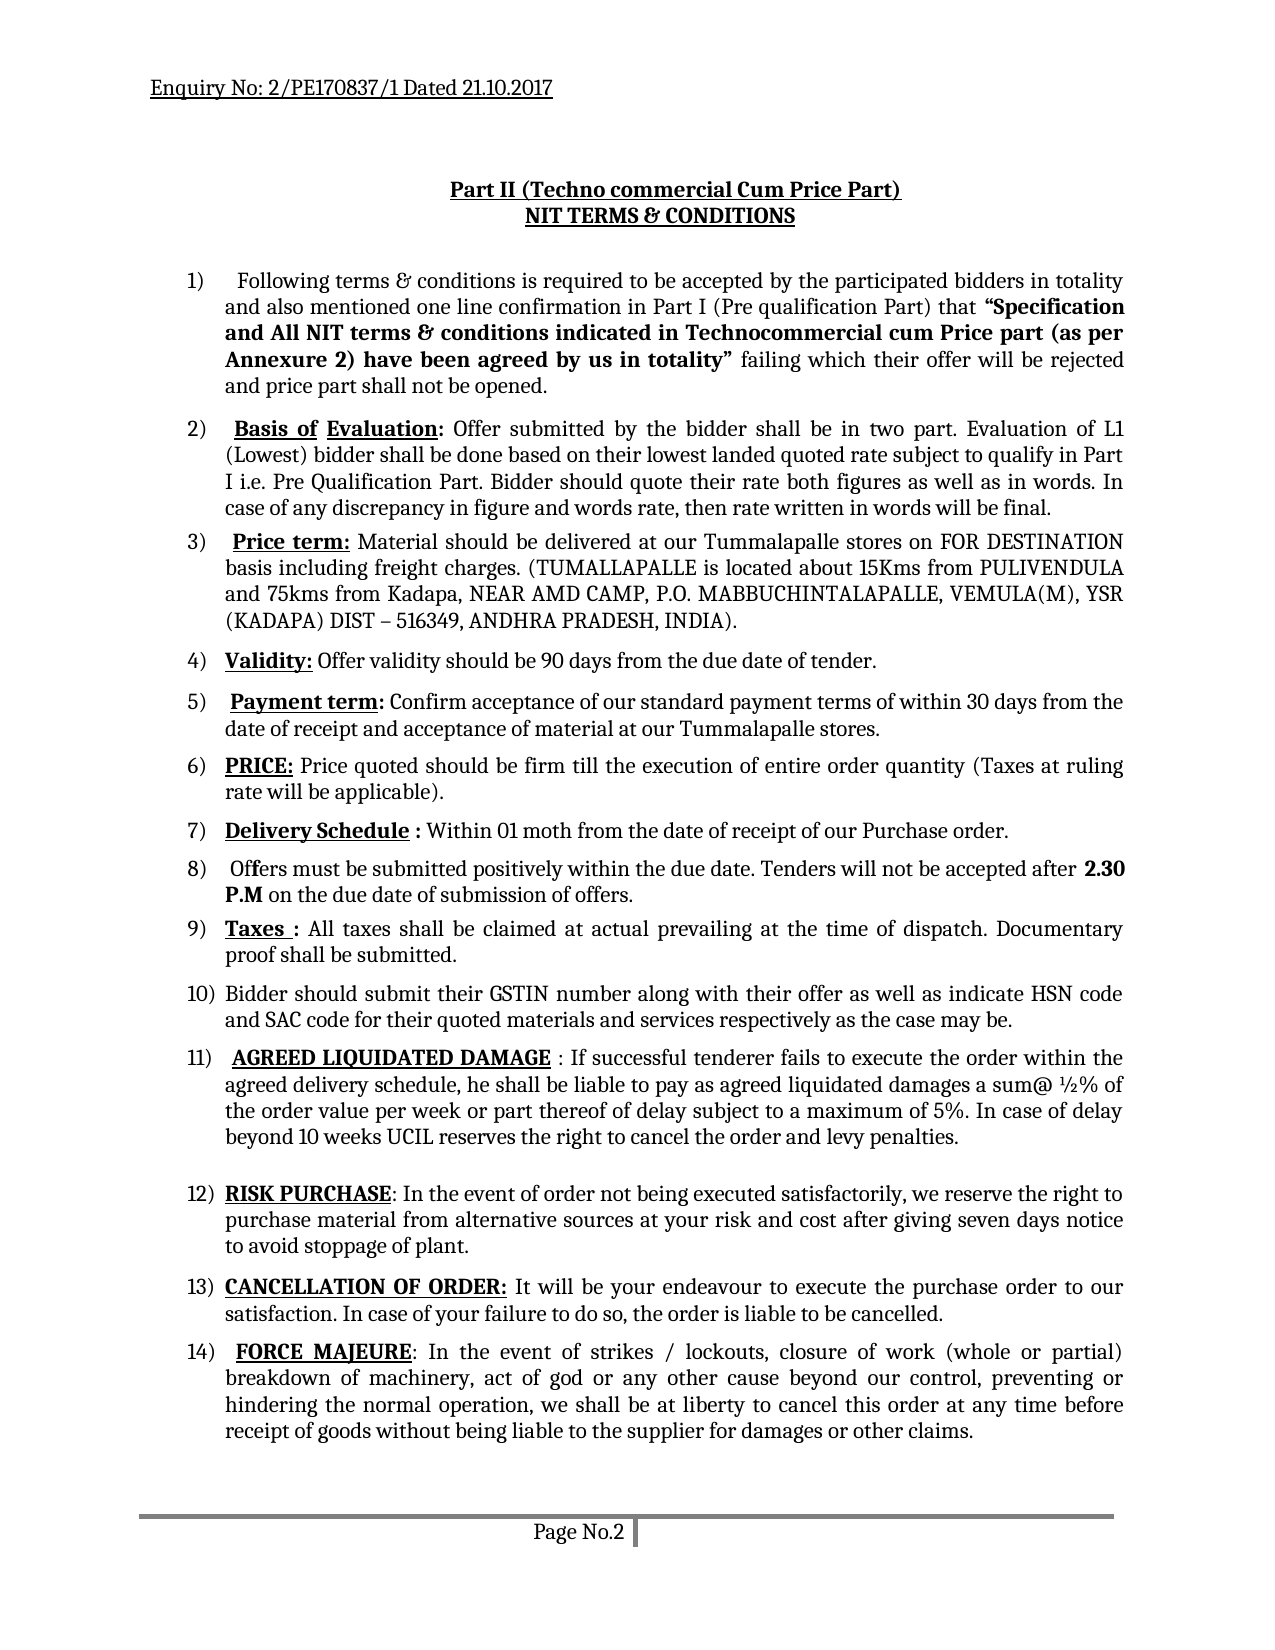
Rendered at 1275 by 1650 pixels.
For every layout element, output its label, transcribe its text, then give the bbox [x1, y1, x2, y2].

list PRICE: Price quoted should be firm till the execution of entire order quantity (Taxes at ruling rate will be applicable). [187, 753, 1125, 805]
text NIT TERMS & CONDITIONS [450, 203, 1125, 229]
list Following terms & conditions is required to be accepted by the participated bidders in totality and also mentioned one line confirmation in Part I (Pre qualification Part) that “Specification and All NIT terms & conditions indicated in Technocommercial cum Price part (as per Annexure 2) have been agreed by us in totality” failing which their offer will be rejected and price part shall not be opened. [187, 267, 1125, 399]
list Offers must be submitted positively within the due date. Tenders will not be accepted after 2.30 P.M on the due date of submission of offers. [187, 856, 1125, 908]
list Taxes : All taxes shall be claimed at actual prevailing at the time of dispatch. Documentary proof shall be submitted. [187, 916, 1125, 968]
list FORCE MAJEURE: In the event of strikes / lockouts, closure of work (whole or partial) breakdown of machinery, act of god or any other cause beyond our control, preventing or hindering the normal operation, we shall be at liberty to cancel this order at any time before receipt of goods without being liable to the supplier for damages or other claims. [187, 1339, 1125, 1444]
list Delivery Schedule : Within 01 moth from the date of receipt of our Purchase order. [187, 817, 1125, 844]
list Payment term: Confirm acceptance of our standard payment terms of within 30 days from the date of receipt and acceptance of material at our Tummalapalle stores. [187, 689, 1125, 742]
list CANCELLATION OF ORDER: It will be your endeavour to execute the purchase order to our satisfaction. In case of your failure to do so, the order is liable to be cancelled. [187, 1274, 1125, 1327]
list AGREED LIQUIDATED DAMAGE : If successful tenderer fails to execute the order within the agreed delivery schedule, he shall be liable to pay as agreed liquidated damages a sum@ ½% of the order value per week or part thereof of delay subject to a maximum of 5%. In case of delay beyond 10 weeks UCIL reserves the right to cancel the order and levy penalties. [187, 1045, 1125, 1150]
text Part II (Techno commercial Cum Price Part) [375, 176, 1125, 203]
list Basis of Evaluation: Offer submitted by the bidder shall be in two part. Evaluation of L1 (Lowest) bidder shall be done based on their lowest landed quoted rate subject to qualify in Part I i.e. Pre Qualification Part. Bidder should quote their rate both figures as well as in words. In case of any discrepancy in figure and words rate, then rate written in words will be final. [187, 416, 1125, 521]
list RISK PURCHASE: In the event of order not being executed satisfactorily, we reserve the right to purchase material from alternative sources at your risk and cost after giving seven days notice to avoid stoppage of plant. [187, 1181, 1125, 1260]
list Price term: Material should be delivered at our Tummalapalle stores on FOR DESTINATION basis including freight charges. (TUMALLAPALLE is located about 15Kms from PULIVENDULA and 75kms from Kadapa, NEAR AMD CAMP, P.O. MABBUCHINTALAPALLE, VEMULA(M), YSR (KADAPA) DIST – 516349, ANDHRA PRADESH, INDIA). [187, 528, 1125, 634]
list Bidder should submit their GSTIN number along with their offer as well as indicate HSN code and SAC code for their quoted materials and services respectively as the case may be. [187, 980, 1125, 1033]
list Validity: Offer validity should be 90 days from the due date of tender. [187, 648, 1125, 675]
